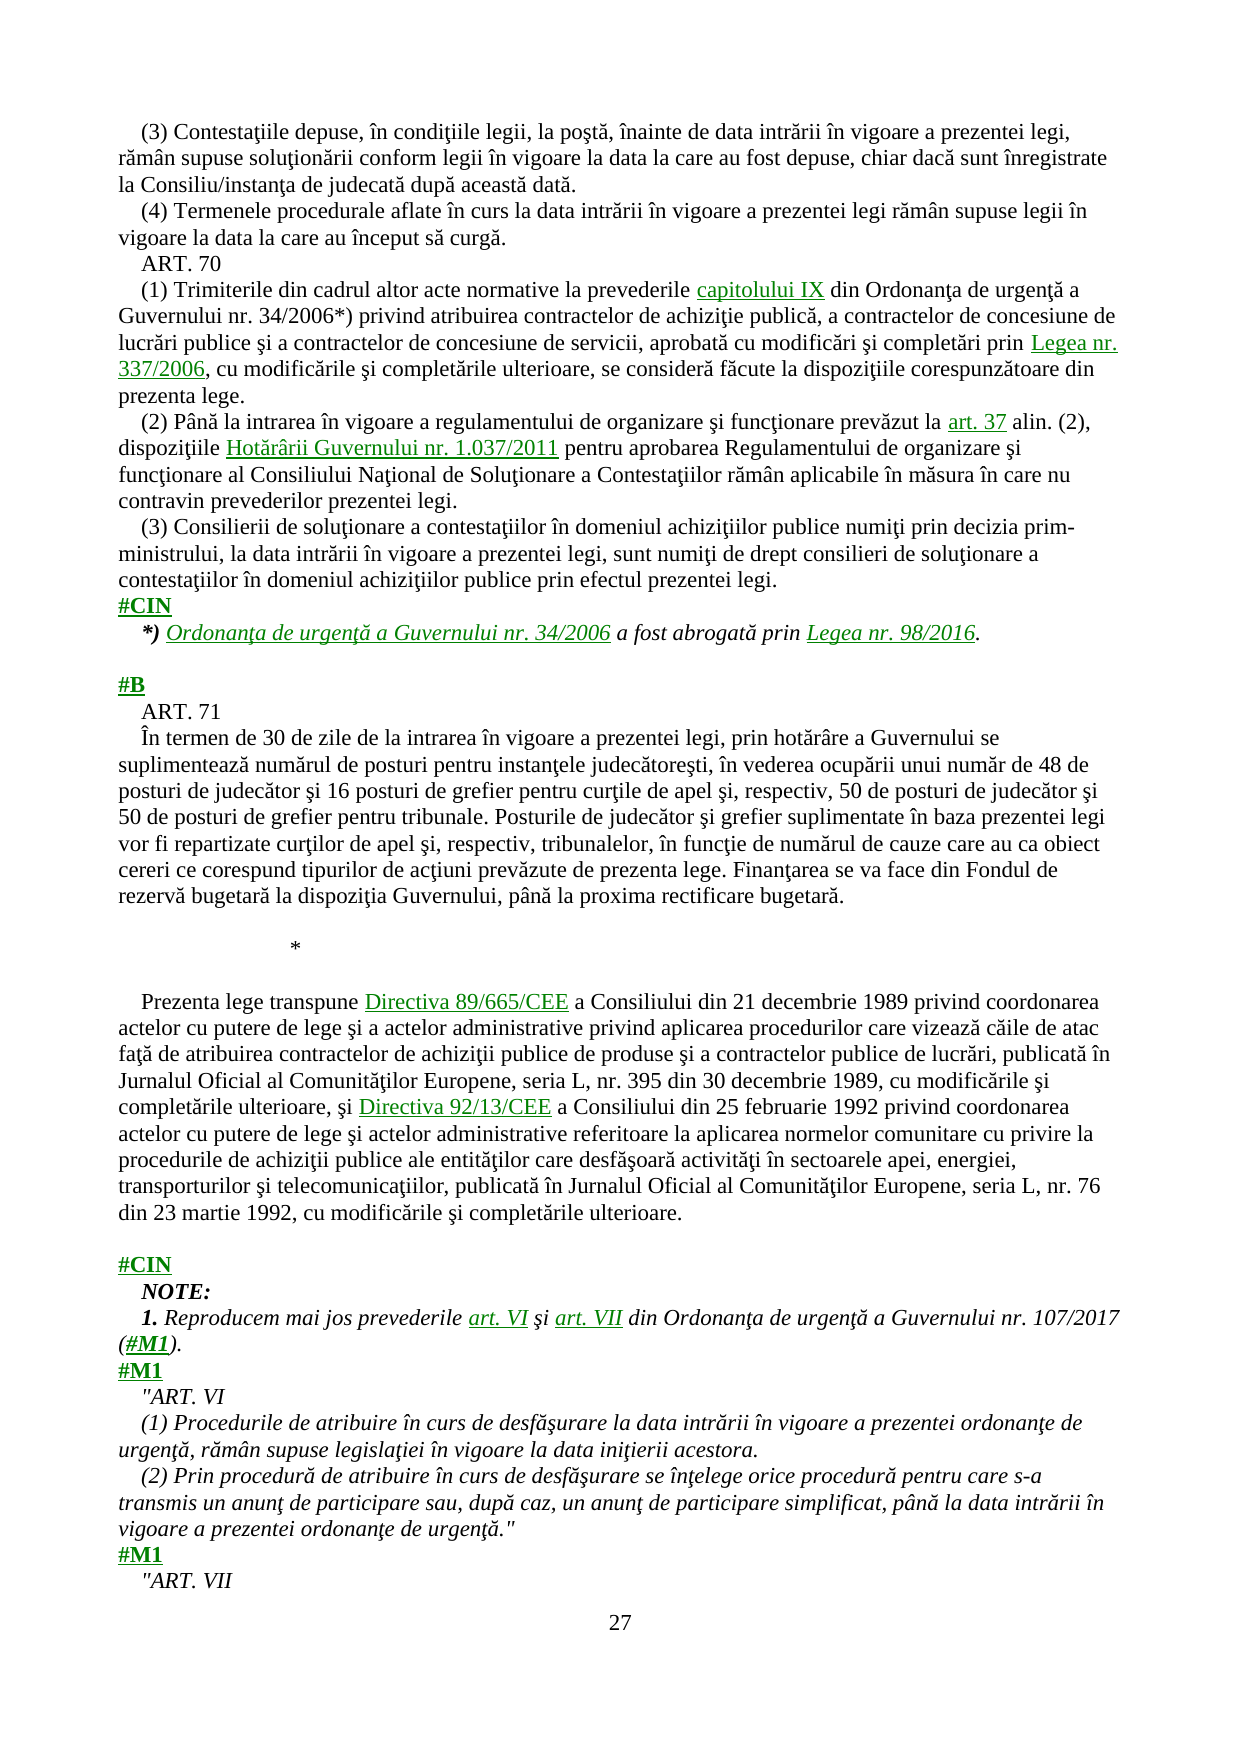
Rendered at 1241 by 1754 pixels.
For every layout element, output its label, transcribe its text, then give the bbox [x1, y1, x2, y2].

text #CIN [118, 1251, 1122, 1278]
text (1) Procedurile de atribuire în curs de desfăşurare la data intrării în vigoare a prezentei ordonanţe de urgenţă, rămân supuse legislaţiei în vigoare la data iniţierii acestora. [118, 1409, 1122, 1462]
text * [118, 935, 1122, 961]
text "ART. VI [118, 1383, 1122, 1409]
text 1. Reproducem mai jos prevederile art. VI şi art. VII din Ordonanţa de urgenţă a Guvernului nr. 107/2017 (#M1). [118, 1304, 1122, 1357]
text NOTE: [118, 1278, 1122, 1304]
text #M1 [118, 1357, 1122, 1383]
text (1) Trimiterile din cadrul altor acte normative la prevederile capitolului IX din Ordonanţa de urgenţă a Guvernului nr. 34/2006*) privind atribuirea contractelor de achiziţie publică, a contractelor de concesiune de lucrări publice şi a contractelor de concesiune de servicii, aprobată cu modificări şi completări prin Legea nr. 337/2006, cu modificările şi completările ulterioare, se consideră făcute la dispoziţiile corespunzătoare din prezenta lege. [118, 276, 1122, 408]
text "ART. VII [118, 1568, 1122, 1594]
text #CIN [118, 592, 1122, 619]
text (2) Până la intrarea în vigoare a regulamentului de organizare şi funcţionare prevăzut la art. 37 alin. (2), dispoziţiile Hotărârii Guvernului nr. 1.037/2011 pentru aprobarea Regulamentului de organizare şi funcţionare al Consiliului Naţional de Soluţionare a Contestaţiilor rămân aplicabile în măsura în care nu contravin prevederilor prezentei legi. [118, 408, 1122, 513]
text #B [118, 672, 1122, 698]
text (4) Termenele procedurale aflate în curs la data intrării în vigoare a prezentei legi rămân supuse legii în vigoare la data la care au început să curgă. [118, 197, 1122, 250]
text *) Ordonanţa de urgenţă a Guvernului nr. 34/2006 a fost abrogată prin Legea nr. 98/2016. [118, 619, 1122, 645]
text ART. 70 [118, 250, 1122, 276]
text În termen de 30 de zile de la intrarea în vigoare a prezentei legi, prin hotărâre a Guvernului se suplimentează numărul de posturi pentru instanţele judecătoreşti, în vederea ocupării unui număr de 48 de posturi de judecător şi 16 posturi de grefier pentru curţile de apel şi, respectiv, 50 de posturi de judecător şi 50 de posturi de grefier pentru tribunale. Posturile de judecător şi grefier suplimentate în baza prezentei legi vor fi repartizate curţilor de apel şi, respectiv, tribunalelor, în funcţie de numărul de cauze care au ca obiect cereri ce corespund tipurilor de acţiuni prevăzute de prezenta lege. Finanţarea se va face din Fondul de rezervă bugetară la dispoziţia Guvernului, până la proxima rectificare bugetară. [118, 724, 1122, 909]
text #M1 [118, 1541, 1122, 1568]
text (3) Contestaţiile depuse, în condiţiile legii, la poştă, înainte de data intrării în vigoare a prezentei legi, rămân supuse soluţionării conform legii în vigoare la data la care au fost depuse, chiar dacă sunt înregistrate la Consiliu/instanţa de judecată după această dată. [118, 118, 1122, 197]
text (3) Consilierii de soluţionare a contestaţiilor în domeniul achiziţiilor publice numiţi prin decizia prim-ministrului, la data intrării în vigoare a prezentei legi, sunt numiţi de drept consilieri de soluţionare a contestaţiilor în domeniul achiziţiilor publice prin efectul prezentei legi. [118, 513, 1122, 592]
text ART. 71 [118, 698, 1122, 724]
text Prezenta lege transpune Directiva 89/665/CEE a Consiliului din 21 decembrie 1989 privind coordonarea actelor cu putere de lege şi a actelor administrative privind aplicarea procedurilor care vizează căile de atac faţă de atribuirea contractelor de achiziţii publice de produse şi a contractelor publice de lucrări, publicată în Jurnalul Oficial al Comunităţilor Europene, seria L, nr. 395 din 30 decembrie 1989, cu modificările şi completările ulterioare, şi Directiva 92/13/CEE a Consiliului din 25 februarie 1992 privind coordonarea actelor cu putere de lege şi actelor administrative referitoare la aplicarea normelor comunitare cu privire la procedurile de achiziţii publice ale entităţilor care desfăşoară activităţi în sectoarele apei, energiei, transporturilor şi telecomunicaţiilor, publicată în Jurnalul Oficial al Comunităţilor Europene, seria L, nr. 76 din 23 martie 1992, cu modificările şi completările ulterioare. [118, 988, 1122, 1225]
